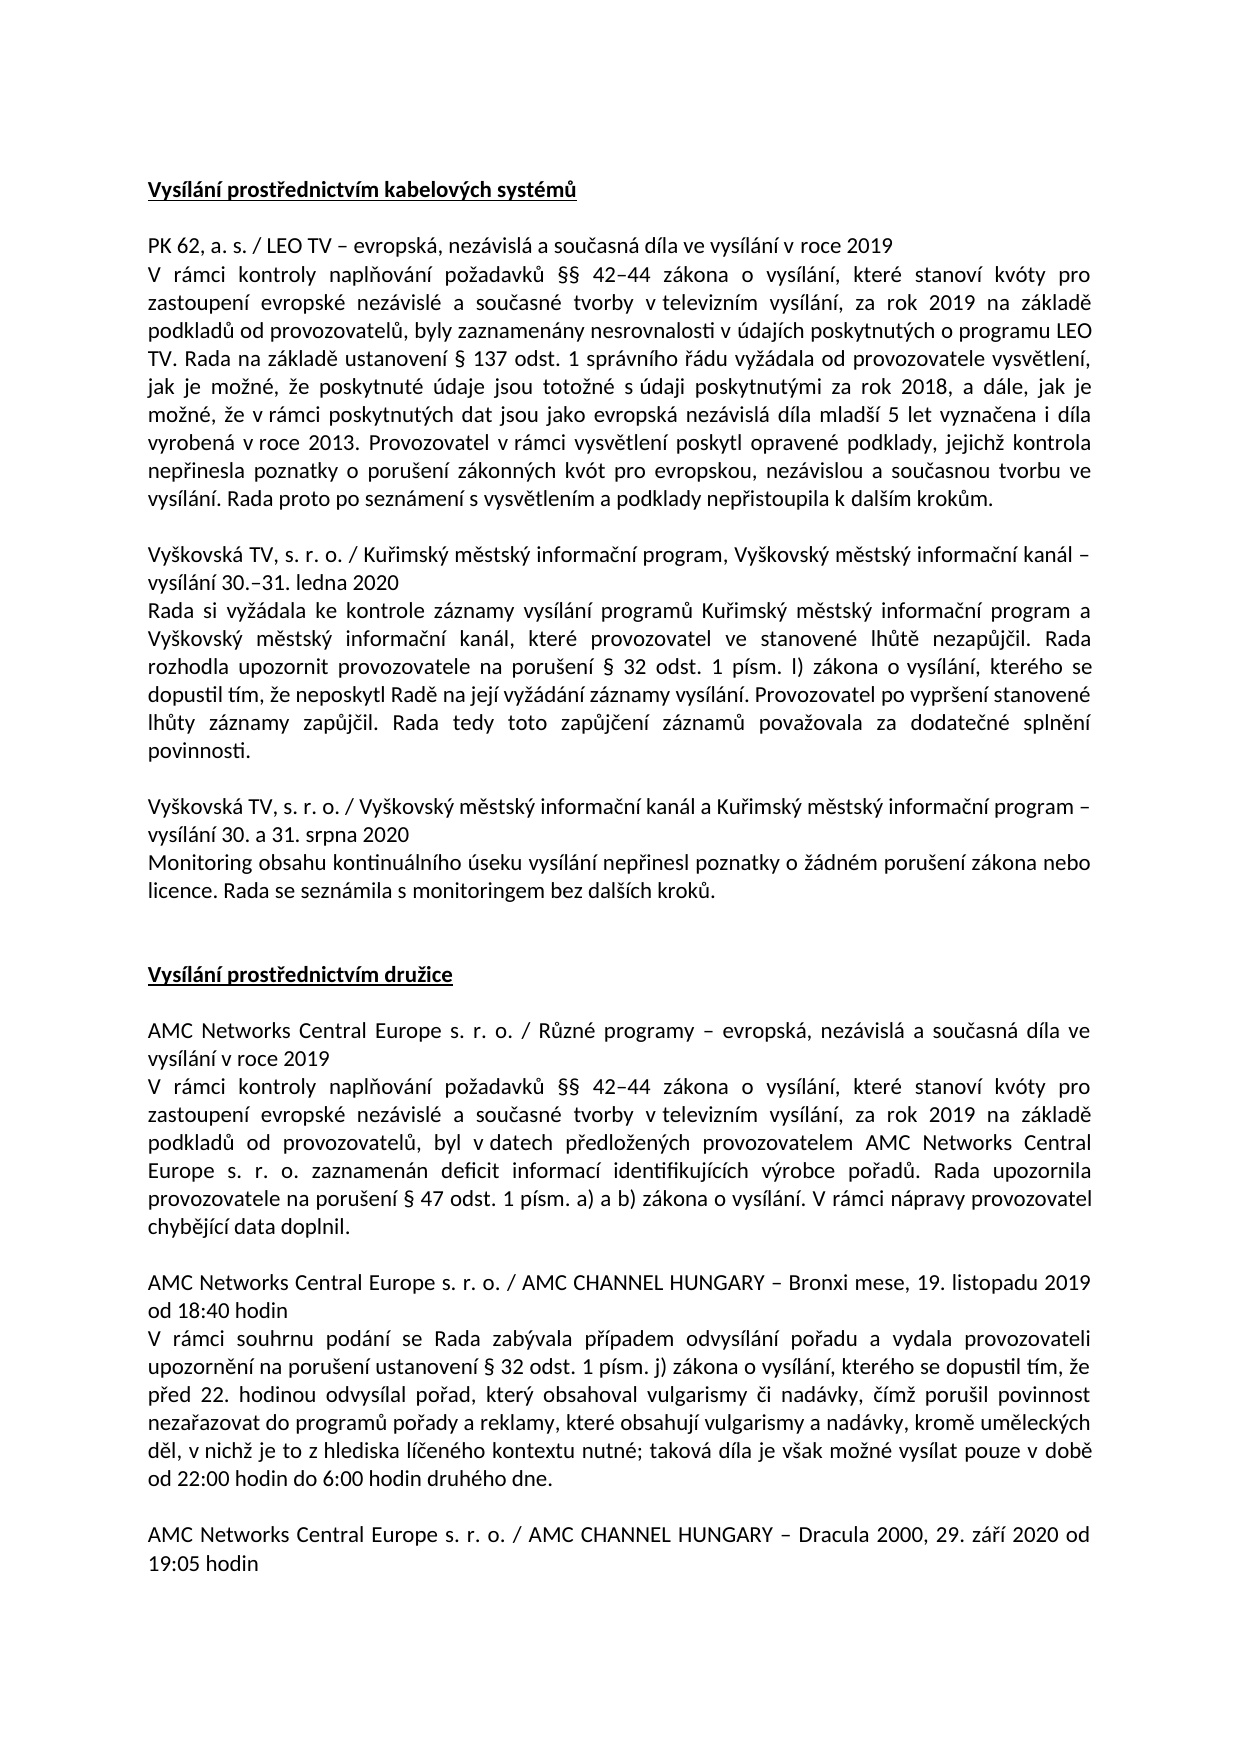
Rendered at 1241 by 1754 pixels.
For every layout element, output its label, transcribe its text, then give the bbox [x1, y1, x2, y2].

text Rada si vyžádala ke kontrole záznamy vysílání programů Kuřimský městský informační program a Vyškovský městský informační kanál, které provozovatel ve stanovené lhůtě nezapůjčil. Rada rozhodla upozornit provozovatele na porušení § 32 odst. 1 písm. l) zákona o vysílání, kterého se dopustil tím, že neposkytl Radě na její vyžádání záznamy vysílání. Provozovatel po vypršení stanovené lhůty záznamy zapůjčil. Rada tedy toto zapůjčení záznamů považovala za dodatečné splnění povinnosti. [148, 596, 1093, 764]
text Monitoring obsahu kontinuálního úseku vysílání nepřinesl poznatky o žádném porušení zákona nebo licence. Rada se seznámila s monitoringem bez dalších kroků. [148, 848, 1093, 904]
text Vyškovská TV, s. r. o. / Vyškovský městský informační kanál a Kuřimský městský informační program – vysílání 30. a 31. srpna 2020 [148, 792, 1093, 848]
text AMC Networks Central Europe s. r. o. / Různé programy – evropská, nezávislá a současná díla ve vysílání v roce 2019 [148, 1016, 1093, 1072]
text Vysílání prostřednictvím družice [148, 960, 1093, 988]
text AMC Networks Central Europe s. r. o. / AMC CHANNEL HUNGARY – Bronxi mese, 19. listopadu 2019 od 18:40 hodin [148, 1268, 1093, 1324]
text Vysílání prostřednictvím kabelových systémů [148, 176, 1093, 204]
text V rámci souhrnu podání se Rada zabývala případem odvysílání pořadu a vydala provozovateli upozornění na porušení ustanovení § 32 odst. 1 písm. j) zákona o vysílání, kterého se dopustil tím, že před 22. hodinou odvysílal pořad, který obsahoval vulgarismy či nadávky, čímž porušil povinnost nezařazovat do programů pořady a reklamy, které obsahují vulgarismy a nadávky, kromě uměleckých děl, v nichž je to z hlediska líčeného kontextu nutné; taková díla je však možné vysílat pouze v době od 22:00 hodin do 6:00 hodin druhého dne. [148, 1324, 1093, 1493]
text Vyškovská TV, s. r. o. / Kuřimský městský informační program, Vyškovský městský informační kanál – vysílání 30.–31. ledna 2020 [148, 540, 1093, 596]
text V rámci kontroly naplňování požadavků §§ 42–44 zákona o vysílání, které stanoví kvóty pro zastoupení evropské nezávislé a současné tvorby v televizním vysílání, za rok 2019 na základě podkladů od provozovatelů, byl v datech předložených provozovatelem AMC Networks Central Europe s. r. o. zaznamenán deficit informací identifikujících výrobce pořadů. Rada upozornila provozovatele na porušení § 47 odst. 1 písm. a) a b) zákona o vysílání. V rámci nápravy provozovatel chybějící data doplnil. [148, 1072, 1093, 1240]
text V rámci kontroly naplňování požadavků §§ 42–44 zákona o vysílání, které stanoví kvóty pro zastoupení evropské nezávislé a současné tvorby v televizním vysílání, za rok 2019 na základě podkladů od provozovatelů, byly zaznamenány nesrovnalosti v údajích poskytnutých o programu LEO TV. Rada na základě ustanovení § 137 odst. 1 správního řádu vyžádala od provozovatele vysvětlení, jak je možné, že poskytnuté údaje jsou totožné s údaji poskytnutými za rok 2018, a dále, jak je možné, že v rámci poskytnutých dat jsou jako evropská nezávislá díla mladší 5 let vyznačena i díla vyrobená v roce 2013. Provozovatel v rámci vysvětlení poskytl opravené podklady, jejichž kontrola nepřinesla poznatky o porušení zákonných kvót pro evropskou, nezávislou a současnou tvorbu ve vysílání. Rada proto po seznámení s vysvětlením a podklady nepřistoupila k dalším krokům. [148, 260, 1093, 512]
text AMC Networks Central Europe s. r. o. / AMC CHANNEL HUNGARY – Dracula 2000, 29. září 2020 od 19:05 hodin [148, 1521, 1093, 1577]
text PK 62, a. s. / LEO TV – evropská, nezávislá a současná díla ve vysílání v roce 2019 [148, 232, 1093, 260]
